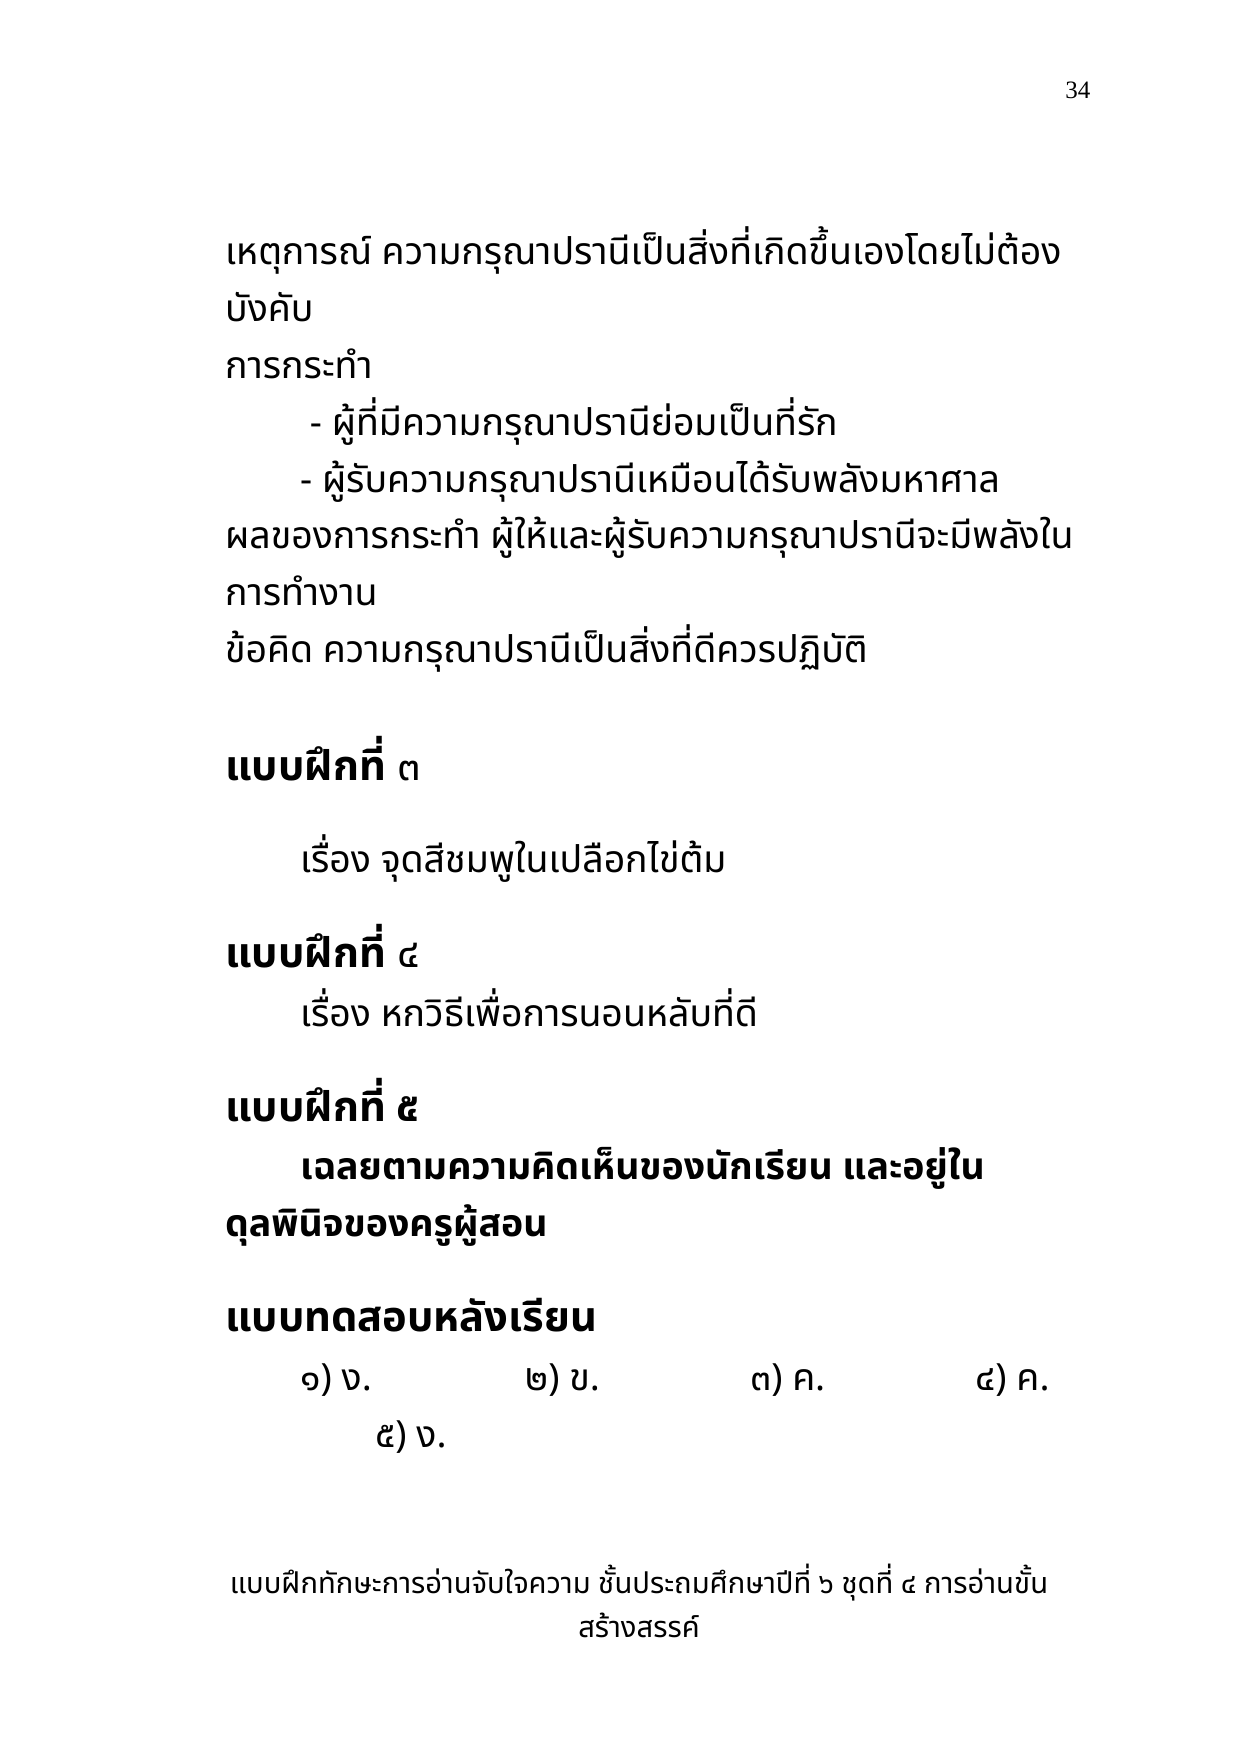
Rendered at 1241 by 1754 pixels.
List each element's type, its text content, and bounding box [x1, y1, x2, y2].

text ผลของการกระทำ ผู้ให้และผู้รับความกรุณาปรานีจะมีพลังในการทำงาน [225, 509, 1090, 622]
text ๑) ง. ๒) ข. ๓) ค. ๔) ค. ๕) ง. [225, 1350, 1090, 1464]
text แบบฝึกที่ ๔ [225, 923, 1090, 986]
text เรื่อง หกวิธีเพื่อการนอนหลับที่ดี [225, 986, 1090, 1043]
text - ผู้รับความกรุณาปรานีเหมือนได้รับพลังมหาศาล [225, 452, 1090, 509]
text เฉลยตามความคิดเห็นของนักเรียน และอยู่ในดุลพินิจของครูผู้สอน [225, 1140, 1090, 1253]
text แบบทดสอบหลังเรียน [225, 1287, 1090, 1350]
text เรื่อง จุดสีชมพูในเปลือกไข่ต้ม [225, 833, 1090, 889]
text แบบฝึกที่ ๓ [225, 736, 1090, 799]
text แบบฝึกที่ ๕ [225, 1077, 1090, 1140]
text - ผู้ที่มีความกรุณาปรานีย่อมเป็นที่รัก [225, 395, 1090, 452]
text เหตุการณ์ ความกรุณาปรานีเป็นสิ่งที่เกิดขึ้นเองโดยไม่ต้องบังคับ [225, 225, 1090, 338]
text ข้อคิด ความกรุณาปรานีเป็นสิ่งที่ดีควรปฏิบัติ [225, 622, 1090, 679]
text การกระทำ [225, 338, 1090, 395]
